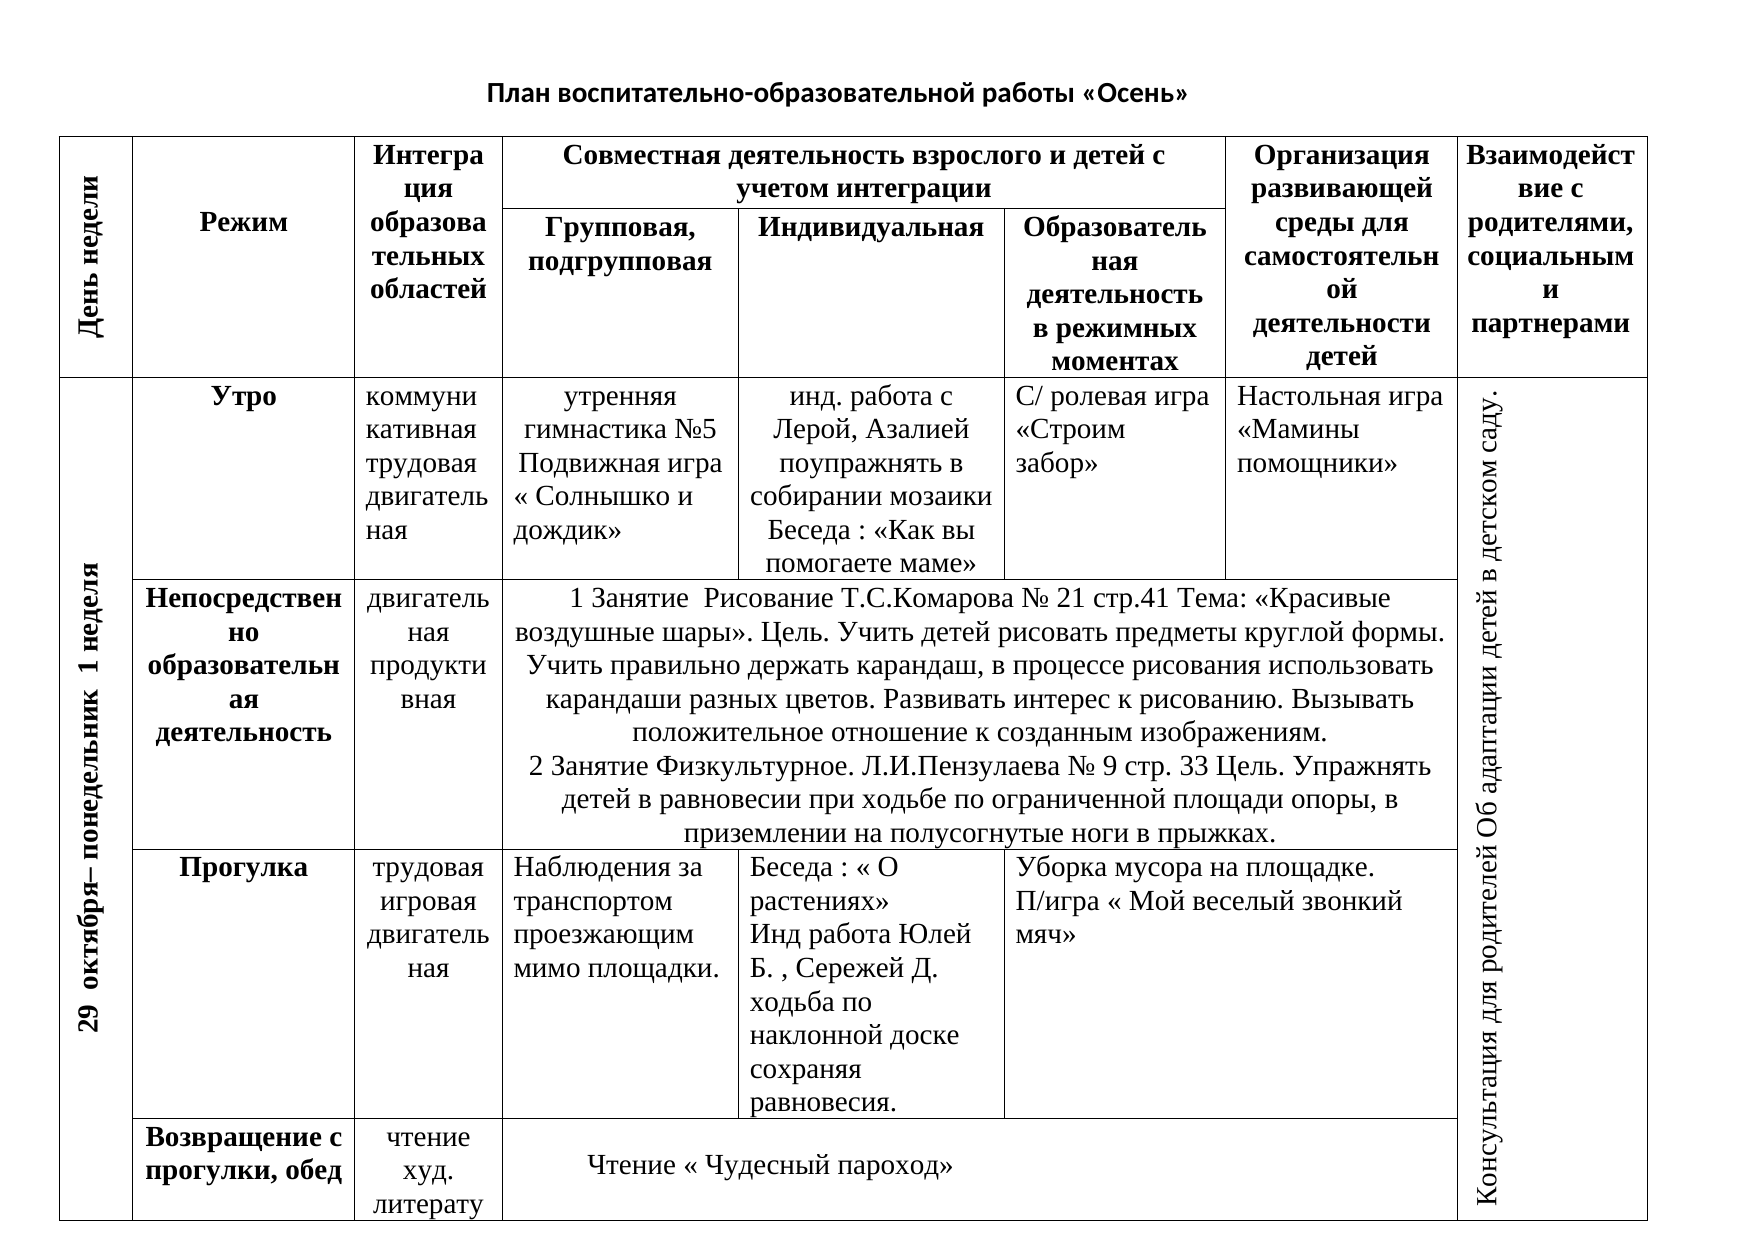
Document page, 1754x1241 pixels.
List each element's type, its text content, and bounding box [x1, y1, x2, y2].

table_cell Прогулка [133, 850, 354, 1118]
table_cell Утро [133, 378, 354, 579]
table_cell Наблюдения за транспортом проезжающим мимо площадки. [503, 850, 738, 1118]
table_cell Групповая, подгрупповая [503, 209, 738, 377]
table_cell коммуникативная трудовая двигательная [355, 378, 502, 579]
table_header День недели [60, 137, 132, 377]
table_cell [355, 1119, 502, 1219]
table_cell утренняя гимнастика №5 Подвижная игра « Солнышко и дождик» [503, 378, 738, 579]
table_header Взаимодействие с родителями, социальными партнерами [1458, 137, 1647, 377]
table_cell Индивидуальная [739, 209, 1004, 377]
table_cell двигательная продуктивная [355, 580, 502, 848]
text План воспитательно-образовательной работы «Осень» [118, 74, 1636, 110]
table_cell 29 октября– понедельник 1 неделя [60, 378, 132, 1219]
table_cell 1 Занятие Рисование Т.С.Комарова № 21 стр.41 Тема: «Красивые воздушные шары». Цель. Учить детей рисовать предметы круглой формы. Учить правильно держать карандаш, в процессе рисования использовать карандаши разных цветов. Развивать интерес к рисованию. Вызывать положительное отношение к созданным изображениям. 2 Занятие Физкультурное. Л.И.Пензулаева № 9 стр. 33 Цель. Упражнять детей в равновесии при ходьбе по ограниченной площади опоры, в приземлении на полусогнутые ноги в прыжках. [503, 580, 1457, 848]
table_cell трудовая игровая двигательная [355, 850, 502, 1118]
table_cell Консультация для родителей Об адаптации детей в детском саду. [1458, 378, 1647, 1219]
table_cell С/ ролевая игра «Строим забор» [1005, 378, 1225, 579]
table_header Совместная деятельность взрослого и детей с учетом интеграции [503, 137, 1225, 208]
table_cell Уборка мусора на площадке. П/игра « Мой веселый звонкий мяч» [1005, 850, 1457, 1118]
table_cell Образовательная деятельность в режимных моментах [1005, 209, 1225, 377]
table_cell Настольная игра «Мамины помощники» [1226, 378, 1457, 579]
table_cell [133, 1119, 354, 1219]
table_header Организация развивающей среды для самостоятельной деятельности детей [1226, 137, 1457, 377]
table_header Интеграция образовательных областей [355, 137, 502, 377]
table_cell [503, 1119, 1457, 1219]
table_cell инд. работа с Лерой, Азалией поупражнять в собирании мозаики Беседа : «Как вы помогаете маме» [739, 378, 1004, 579]
table_cell Беседа : « О растениях» Инд работа Юлей Б. , Сережей Д. ходьба по наклонной доске сохраняя равновесия. [739, 850, 1004, 1118]
table_cell Непосредственно образовательная деятельность [133, 580, 354, 848]
table_header Режим [133, 137, 354, 377]
